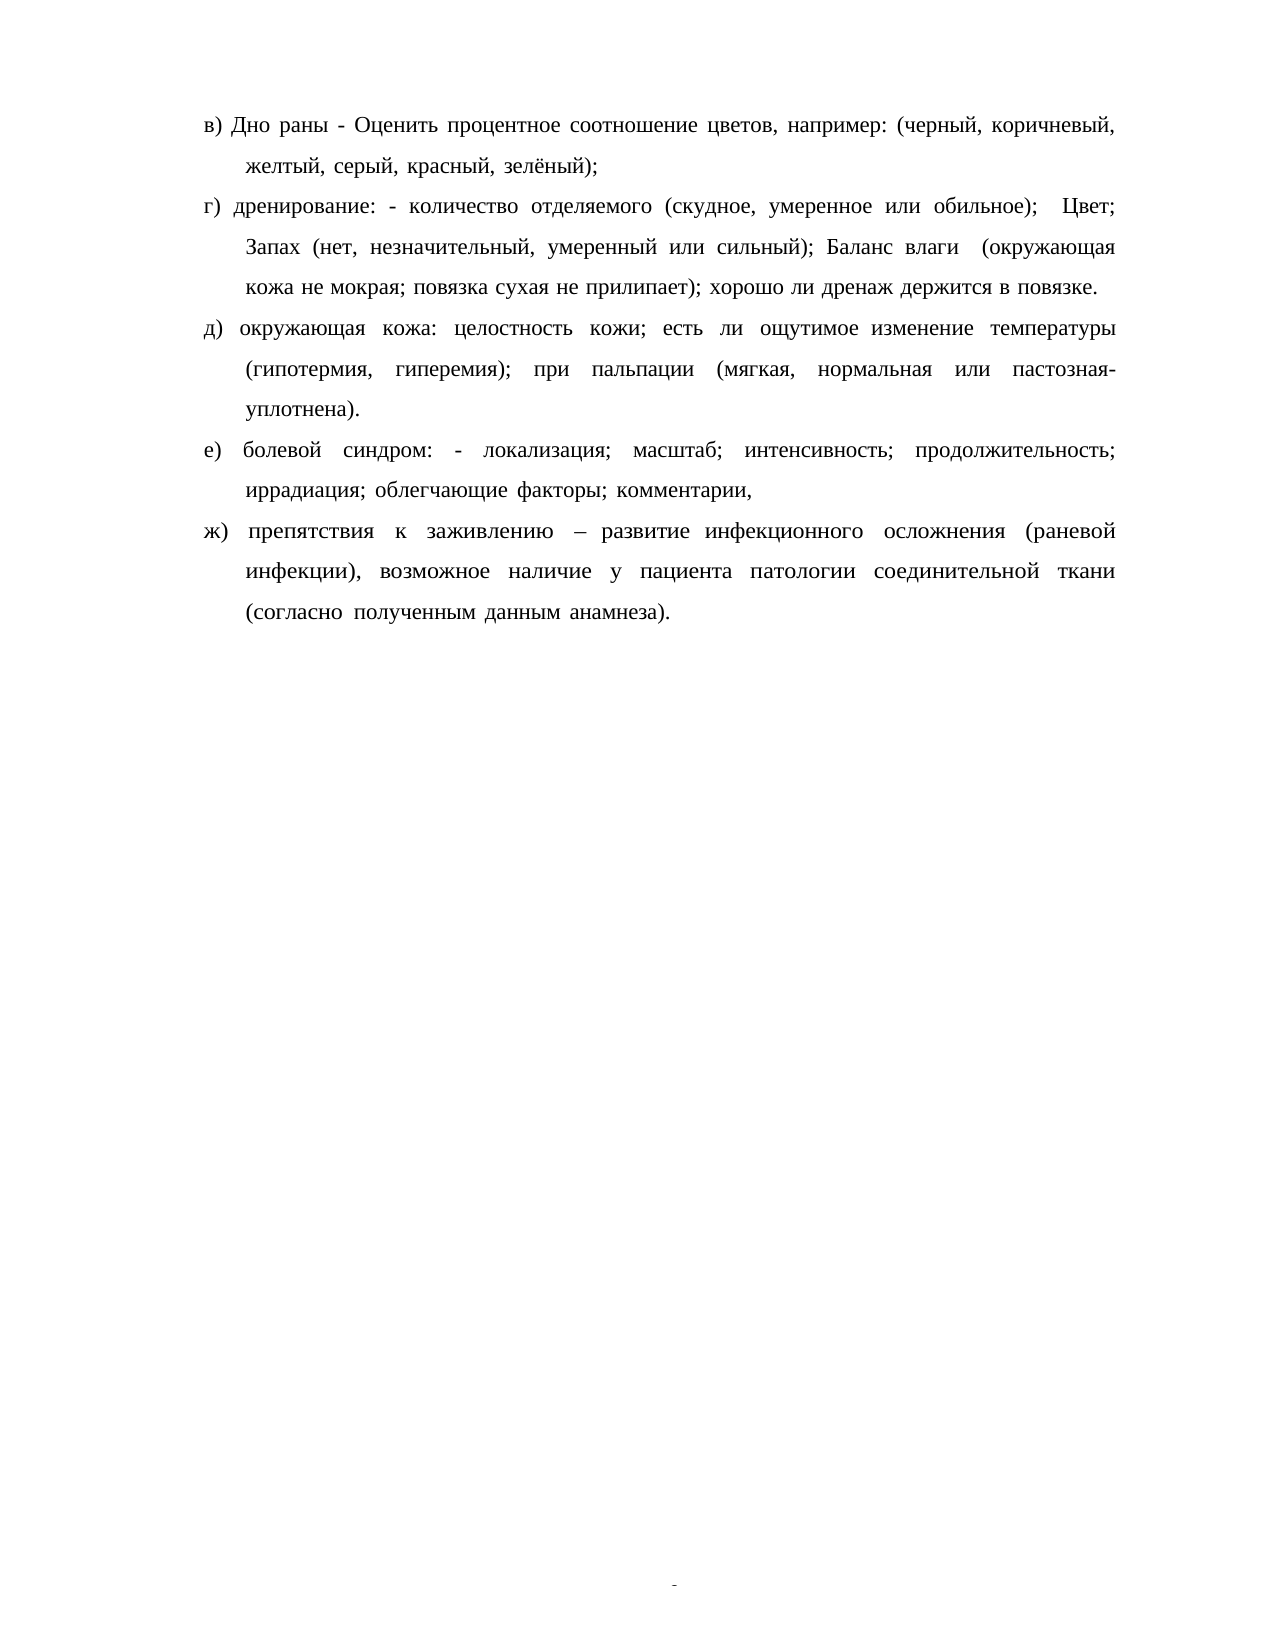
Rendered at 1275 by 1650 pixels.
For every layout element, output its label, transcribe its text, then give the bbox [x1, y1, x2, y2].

text е) болевой синдром: - локализация; масштаб; интенсивность; продолжительность; иррадиация; облегчающие факторы; комментарии, [204, 436, 1116, 503]
text д) окружающая кожа: целостность кожи; есть ли ощутимое изменение температуры (гипотермия, гиперемия); при пальпации (мягкая, нормальная или пастозная- уплотнена). [204, 314, 1116, 422]
text в) Дно раны - Оценить процентное соотношение цветов, например: (черный, коричневый, желтый, серый, красный, зелёный); [204, 112, 1116, 178]
text ж) препятствия к заживлению – развитие инфекционного осложнения (раневой инфекции), возможное наличие у пациента патологии соединительной ткани (согласно полученным данным анамнеза). [204, 517, 1116, 624]
text г) дренирование: - количество отделяемого (скудное, умеренное или обильное); Цвет; Запах (нет, незначительный, умеренный или сильный); Баланс влаги (окружающая кожа не мокрая; повязка сухая не прилипает); хорошо ли дренаж держится в повязке. [204, 192, 1116, 300]
